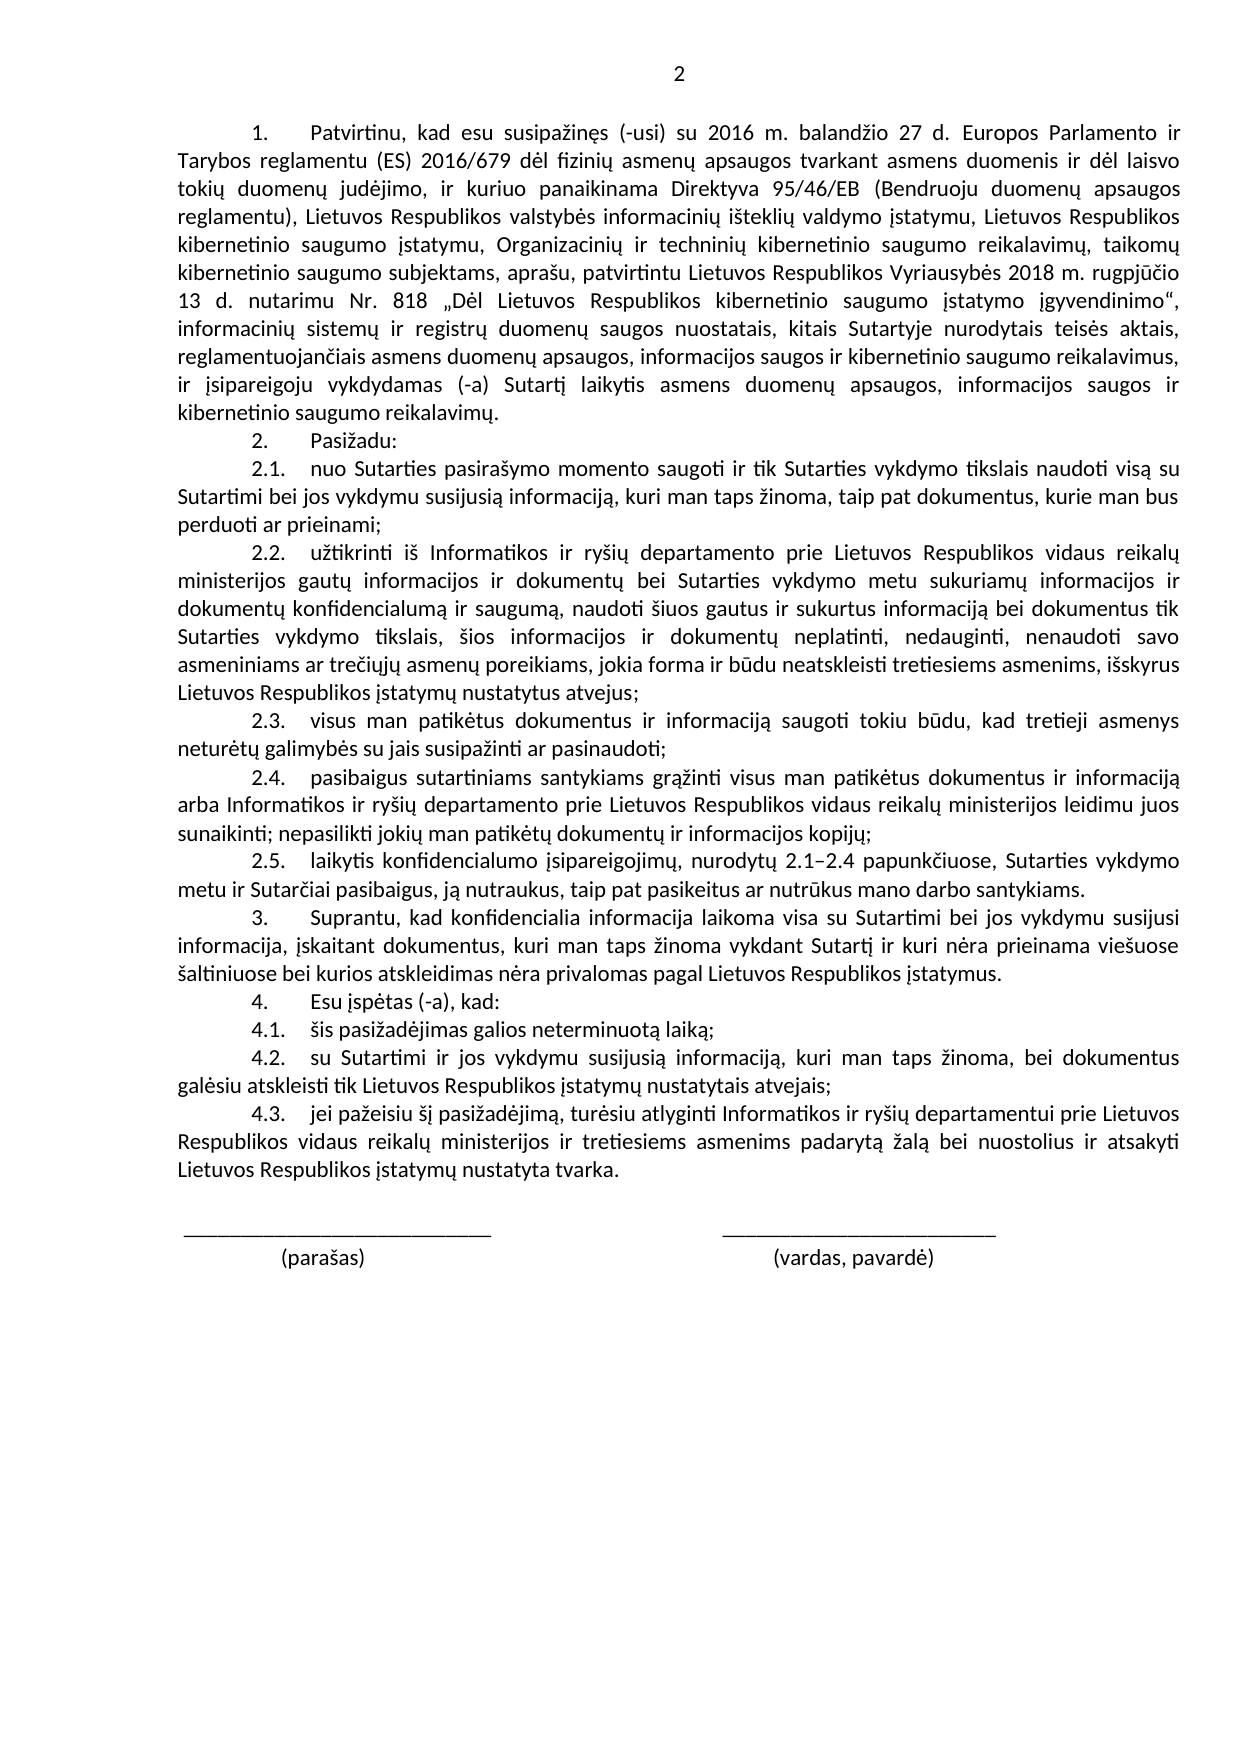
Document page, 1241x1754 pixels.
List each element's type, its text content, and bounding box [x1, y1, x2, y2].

list jei pažeisiu šį pasižadėjimą, turėsiu atlyginti Informatikos ir ryšių departamentui prie Lietuvos Respublikos vidaus reikalų ministerijos ir tretiesiems asmenims padarytą žalą bei nuostolius ir atsakyti Lietuvos Respublikos įstatymų nustatyta tvarka. [177, 1099, 1181, 1183]
list pasibaigus sutartiniams santykiams grąžinti visus man patikėtus dokumentus ir informaciją arba Informatikos ir ryšių departamento prie Lietuvos Respublikos vidaus reikalų ministerijos leidimu juos sunaikinti; nepasilikti jokių man patikėtų dokumentų ir informacijos kopijų; [177, 763, 1181, 847]
text (parašas) (vardas, pavardė) [222, 1243, 1181, 1271]
list Patvirtinu, kad esu susipažinęs (-usi) su 2016 m. balandžio 27 d. Europos Parlamento ir Tarybos reglamentu (ES) 2016/679 dėl fizinių asmenų apsaugos tvarkant asmens duomenis ir dėl laisvo tokių duomenų judėjimo, ir kuriuo panaikinama Direktyva 95/46/EB (Bendruoju duomenų apsaugos reglamentu), Lietuvos Respublikos valstybės informacinių išteklių valdymo įstatymu, Lietuvos Respublikos kibernetinio saugumo įstatymu, Organizacinių ir techninių kibernetinio saugumo reikalavimų, taikomų kibernetinio saugumo subjektams, aprašu, patvirtintu Lietuvos Respublikos Vyriausybės 2018 m. rugpjūčio 13 d. nutarimu Nr. 818 „Dėl Lietuvos Respublikos kibernetinio saugumo įstatymo įgyvendinimo“, informacinių sistemų ir registrų duomenų saugos nuostatais, kitais Sutartyje nurodytais teisės aktais, reglamentuojančiais asmens duomenų apsaugos, informacijos saugos ir kibernetinio saugumo reikalavimus, ir įsipareigoju vykdydamas (-a) Sutartį laikytis asmens duomenų apsaugos, informacijos saugos ir kibernetinio saugumo reikalavimų. [177, 118, 1181, 426]
list užtikrinti iš Informatikos ir ryšių departamento prie Lietuvos Respublikos vidaus reikalų ministerijos gautų informacijos ir dokumentų bei Sutarties vykdymo metu sukuriamų informacijos ir dokumentų konfidencialumą ir saugumą, naudoti šiuos gautus ir sukurtus informaciją bei dokumentus tik Sutarties vykdymo tikslais, šios informacijos ir dokumentų neplatinti, nedauginti, nenaudoti savo asmeniniams ar trečiųjų asmenų poreikiams, jokia forma ir būdu neatskleisti tretiesiems asmenims, išskyrus Lietuvos Respublikos įstatymų nustatytus atvejus; [177, 538, 1181, 707]
list su Sutartimi ir jos vykdymu susijusią informaciją, kuri man taps žinoma, bei dokumentus galėsiu atskleisti tik Lietuvos Respublikos įstatymų nustatytais atvejais; [177, 1043, 1181, 1099]
list visus man patikėtus dokumentus ir informaciją saugoti tokiu būdu, kad tretieji asmenys neturėtų galimybės su jais susipažinti ar pasinaudoti; [177, 707, 1181, 763]
list Esu įspėtas (-a), kad: [177, 987, 1181, 1015]
list šis pasižadėjimas galios neterminuotą laiką; [177, 1015, 1181, 1043]
list laikytis konfidencialumo įsipareigojimų, nurodytų 2.1–2.4 papunkčiuose, Sutarties vykdymo metu ir Sutarčiai pasibaigus, ją nutraukus, taip pat pasikeitus ar nutrūkus mano darbo santykiams. [177, 847, 1181, 903]
text ___________________________ ________________________ [177, 1212, 1181, 1240]
list nuo Sutarties pasirašymo momento saugoti ir tik Sutarties vykdymo tikslais naudoti visą su Sutartimi bei jos vykdymu susijusią informaciją, kuri man taps žinoma, taip pat dokumentus, kurie man bus perduoti ar prieinami; [177, 454, 1181, 538]
list Suprantu, kad konfidencialia informacija laikoma visa su Sutartimi bei jos vykdymu susijusi informacija, įskaitant dokumentus, kuri man taps žinoma vykdant Sutartį ir kuri nėra prieinama viešuose šaltiniuose bei kurios atskleidimas nėra privalomas pagal Lietuvos Respublikos įstatymus. [177, 903, 1181, 987]
list Pasižadu: [177, 426, 1181, 454]
